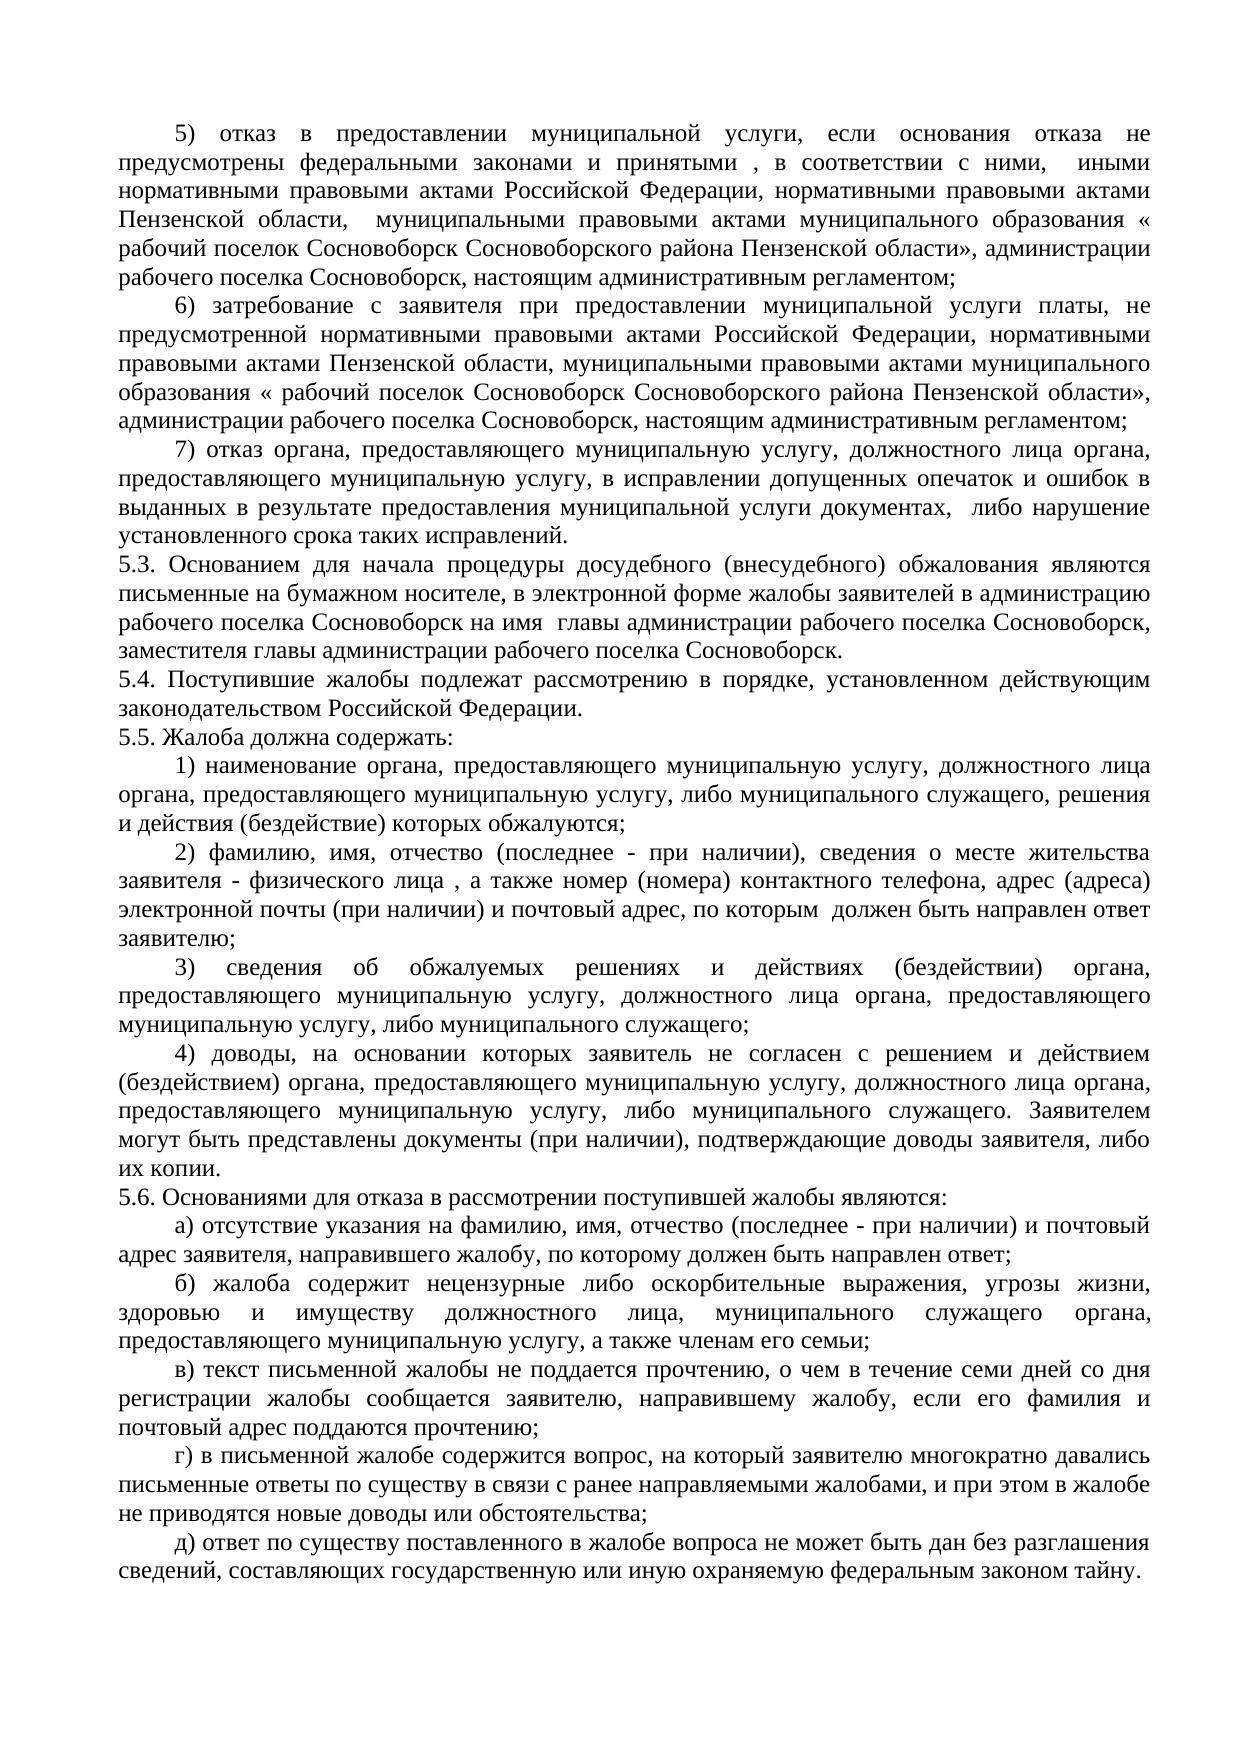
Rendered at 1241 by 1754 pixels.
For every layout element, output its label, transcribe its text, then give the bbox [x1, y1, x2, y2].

text 5.3. Основанием для начала процедуры досудебного (внесудебного) обжалования являются письменные на бумажном носителе, в электронной форме жалобы заявителей в администрацию рабочего поселка Сосновоборск на имя главы администрации рабочего поселка Сосновоборск, заместителя главы администрации рабочего поселка Сосновоборск. [118, 549, 1152, 664]
text 1) наименование органа, предоставляющего муниципальную услугу, должностного лица органа, предоставляющего муниципальную услугу, либо муниципального служащего, решения и действия (бездействие) которых обжалуются; [118, 751, 1152, 837]
text 7) отказ органа, предоставляющего муниципальную услугу, должностного лица органа, предоставляющего муниципальную услугу, в исправлении допущенных опечаток и ошибок в выданных в результате предоставления муниципальной услуги документах, либо нарушение установленного срока таких исправлений. [118, 434, 1152, 549]
text 5.6. Основаниями для отказа в рассмотрении поступившей жалобы являются: [118, 1182, 1152, 1211]
text д) ответ по существу поставленного в жалобе вопроса не может быть дан без разглашения сведений, составляющих государственную или иную охраняемую федеральным законом тайну. [118, 1527, 1152, 1584]
text 6) затребование с заявителя при предоставлении муниципальной услуги платы, не предусмотренной нормативными правовыми актами Российской Федерации, нормативными правовыми актами Пензенской области, муниципальными правовыми актами муниципального образования « рабочий поселок Сосновоборск Сосновоборского района Пензенской области», администрации рабочего поселка Сосновоборск, настоящим административным регламентом; [118, 291, 1152, 434]
text 5) отказ в предоставлении муниципальной услуги, если основания отказа не предусмотрены федеральными законами и принятыми , в соответствии с ними, иными нормативными правовыми актами Российской Федерации, нормативными правовыми актами Пензенской области, муниципальными правовыми актами муниципального образования « рабочий поселок Сосновоборск Сосновоборского района Пензенской области», администрации рабочего поселка Сосновоборск, настоящим административным регламентом; [118, 118, 1152, 291]
text б) жалоба содержит нецензурные либо оскорбительные выражения, угрозы жизни, здоровью и имуществу должностного лица, муниципального служащего органа, предоставляющего муниципальную услугу, а также членам его семьи; [118, 1268, 1152, 1354]
text а) отсутствие указания на фамилию, имя, отчество (последнее - при наличии) и почтовый адрес заявителя, направившего жалобу, по которому должен быть направлен ответ; [118, 1211, 1152, 1268]
text 5.4. Поступившие жалобы подлежат рассмотрению в порядке, установленном действующим законодательством Российской Федерации. [118, 664, 1152, 722]
text 2) фамилию, имя, отчество (последнее - при наличии), сведения о месте жительства заявителя - физического лица , а также номер (номера) контактного телефона, адрес (адреса) электронной почты (при наличии) и почтовый адрес, по которым должен быть направлен ответ заявителю; [118, 837, 1152, 952]
text 5.5. Жалоба должна содержать: [118, 722, 1152, 751]
text в) текст письменной жалобы не поддается прочтению, о чем в течение семи дней со дня регистрации жалобы сообщается заявителю, направившему жалобу, если его фамилия и почтовый адрес поддаются прочтению; [118, 1354, 1152, 1441]
text г) в письменной жалобе содержится вопрос, на который заявителю многократно давались письменные ответы по существу в связи с ранее направляемыми жалобами, и при этом в жалобе не приводятся новые доводы или обстоятельства; [118, 1441, 1152, 1527]
text 3) сведения об обжалуемых решениях и действиях (бездействии) органа, предоставляющего муниципальную услугу, должностного лица органа, предоставляющего муниципальную услугу, либо муниципального служащего; [118, 952, 1152, 1038]
text 4) доводы, на основании которых заявитель не согласен с решением и действием (бездействием) органа, предоставляющего муниципальную услугу, должностного лица органа, предоставляющего муниципальную услугу, либо муниципального служащего. Заявителем могут быть представлены документы (при наличии), подтверждающие доводы заявителя, либо их копии. [118, 1038, 1152, 1182]
